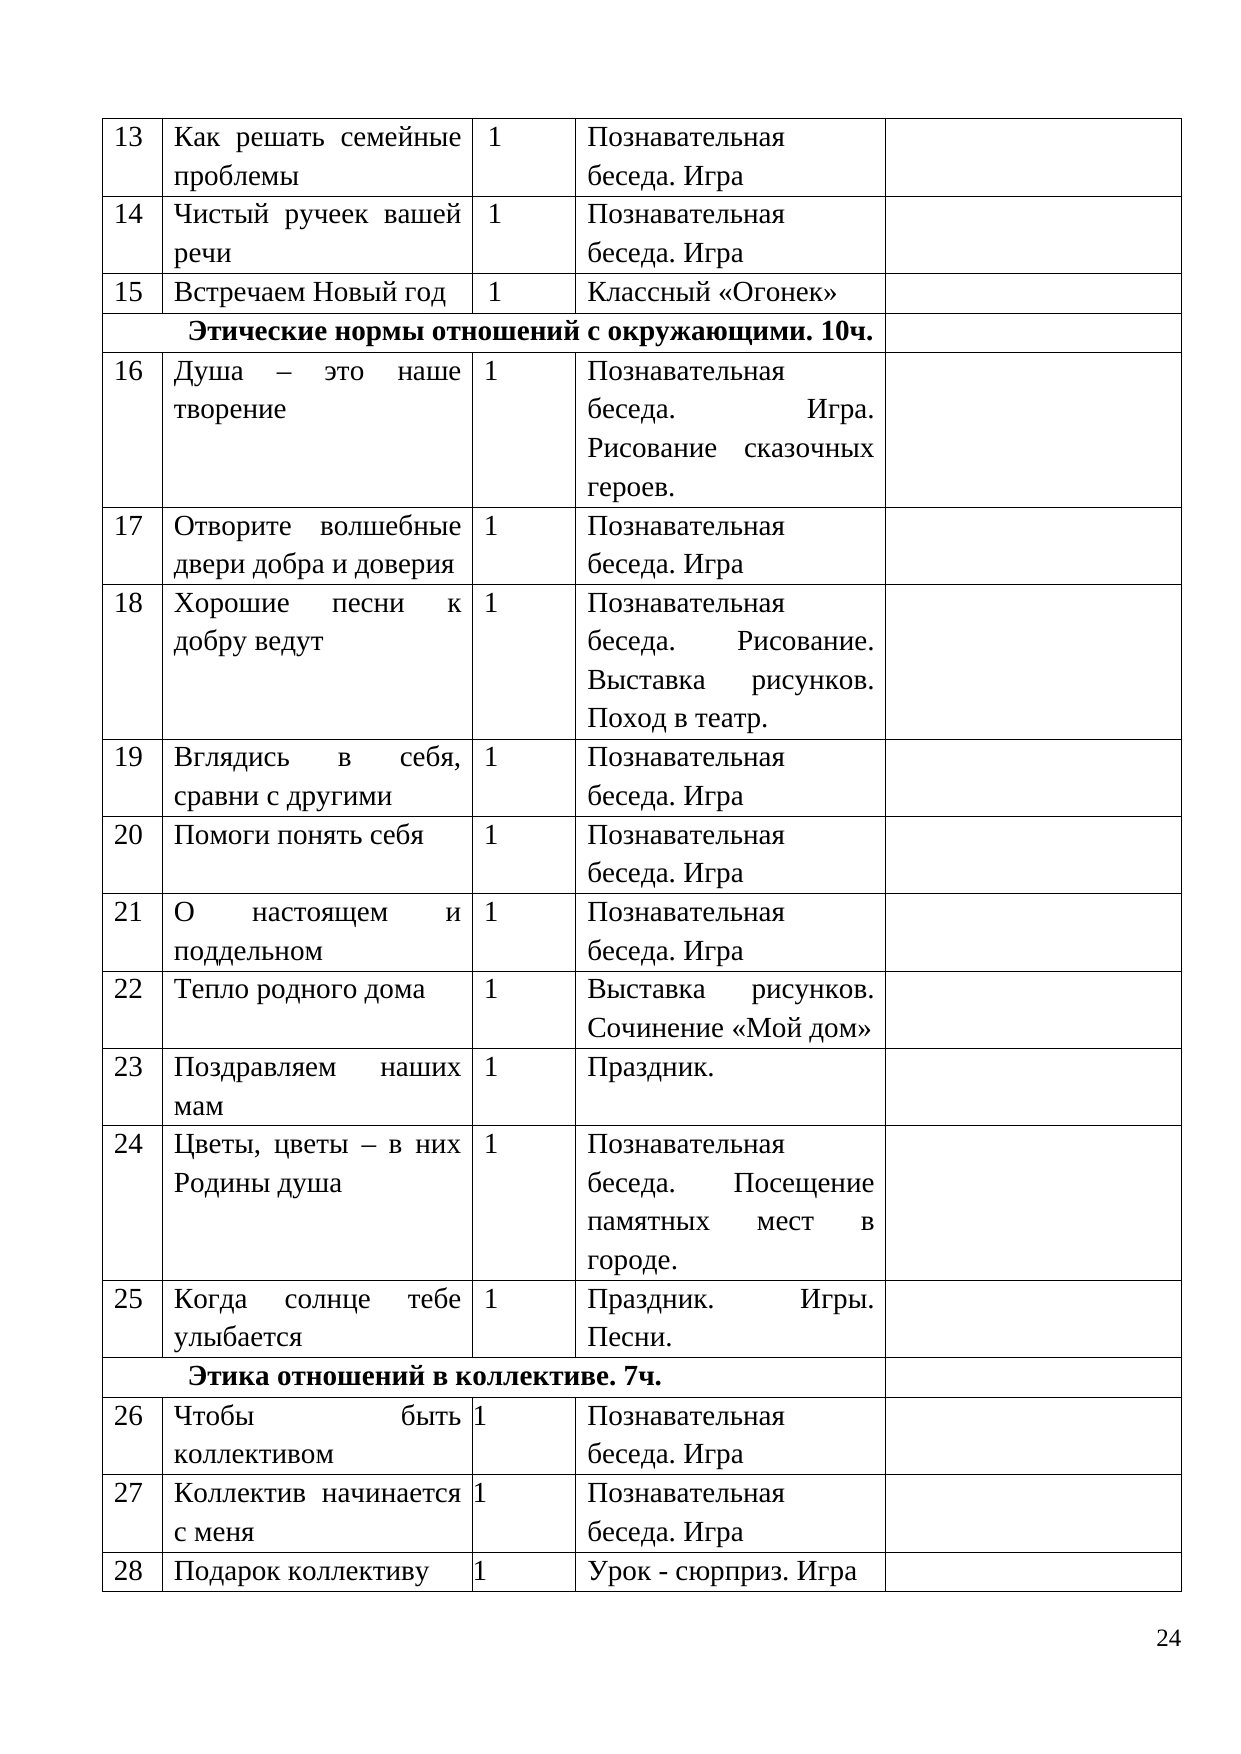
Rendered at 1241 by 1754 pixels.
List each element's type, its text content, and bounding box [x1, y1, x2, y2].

table_cell [886, 1126, 1181, 1280]
table_cell 1 [473, 1398, 575, 1474]
table_cell [886, 1049, 1181, 1125]
table_cell Поздравляем наших мам [163, 1049, 472, 1125]
table_cell 1 [473, 197, 575, 273]
table_cell 1 [473, 972, 575, 1048]
table_cell 19 [103, 740, 162, 816]
table_cell 1 [473, 894, 575, 971]
table_cell Познавательная беседа. Игра [576, 508, 885, 584]
table_cell 26 [103, 1398, 162, 1474]
table_cell О настоящем и поддельном [163, 894, 472, 971]
table_cell 18 [103, 585, 162, 738]
table_cell [886, 508, 1181, 584]
table_cell [886, 740, 1181, 816]
table_cell [886, 1281, 1181, 1357]
table_cell 28 [103, 1553, 162, 1591]
table_cell [886, 1358, 1181, 1397]
table_cell [886, 1398, 1181, 1474]
table_cell [886, 314, 1181, 352]
table_cell Коллектив начинается с меня [163, 1475, 472, 1552]
table_cell Классный «Огонек» [576, 274, 885, 312]
table_cell 23 [103, 1049, 162, 1125]
table_cell 1 [473, 353, 575, 507]
table_cell Цветы, цветы – в них Родины душа [163, 1126, 472, 1280]
table_cell 1 [473, 1475, 575, 1552]
table_cell 1 [473, 817, 575, 893]
table_cell [886, 119, 1181, 196]
table_cell Познавательная беседа. Игра [576, 119, 885, 196]
table_cell 25 [103, 1281, 162, 1357]
table_cell Урок - сюрприз. Игра [576, 1553, 885, 1591]
table_cell 21 [103, 894, 162, 971]
table_cell Подарок коллективу [163, 1553, 472, 1591]
table_cell Когда солнце тебе улыбается [163, 1281, 472, 1357]
table_cell Познавательная беседа. Игра [576, 1398, 885, 1474]
table_cell 1 [473, 119, 575, 196]
table_cell 1 [473, 1553, 575, 1591]
table_cell Познавательная беседа. Игра [576, 740, 885, 816]
table_cell [886, 353, 1181, 507]
table_cell 1 [473, 740, 575, 816]
table_cell Праздник. Игры. Песни. [576, 1281, 885, 1357]
table_cell 1 [473, 508, 575, 584]
table_cell Познавательная беседа. Игра. Рисование сказочных героев. [576, 353, 885, 507]
table_cell Познавательная беседа. Игра [576, 197, 885, 273]
table_cell 20 [103, 817, 162, 893]
table_cell Этические нормы отношений с окружающими. 10ч. [103, 314, 885, 352]
table_cell Вглядись в себя, сравни с другими [163, 740, 472, 816]
table_cell Познавательная беседа. Игра [576, 817, 885, 893]
table_cell 1 [473, 585, 575, 738]
table_cell [886, 1475, 1181, 1552]
table_cell [886, 894, 1181, 971]
table_cell Познавательная беседа. Рисование. Выставка рисунков. Поход в театр. [576, 585, 885, 738]
table_cell 22 [103, 972, 162, 1048]
table_cell [886, 817, 1181, 893]
table_cell 1 [473, 274, 575, 312]
table_cell 14 [103, 197, 162, 273]
table_cell 13 [103, 119, 162, 196]
table_cell Хорошие песни к добру ведут [163, 585, 472, 738]
table_cell [886, 585, 1181, 738]
table_cell Отворите волшебные двери добра и доверия [163, 508, 472, 584]
table_cell Чтобы быть коллективом [163, 1398, 472, 1474]
table_cell Познавательная беседа. Игра [576, 1475, 885, 1552]
table_cell 24 [103, 1126, 162, 1280]
table_cell [886, 972, 1181, 1048]
table_cell Этика отношений в коллективе. 7ч. [103, 1358, 885, 1397]
table_cell [886, 274, 1181, 312]
table_cell 1 [473, 1126, 575, 1280]
table_cell Чистый ручеек вашей речи [163, 197, 472, 273]
table_cell 17 [103, 508, 162, 584]
table_cell 15 [103, 274, 162, 312]
table_cell 27 [103, 1475, 162, 1552]
table_cell 16 [103, 353, 162, 507]
table_cell 1 [473, 1049, 575, 1125]
table_cell Встречаем Новый год [163, 274, 472, 312]
table_cell Выставка рисунков. Сочинение «Мой дом» [576, 972, 885, 1048]
table_cell [886, 1553, 1181, 1591]
table_cell Душа – это наше творение [163, 353, 472, 507]
table_cell [886, 197, 1181, 273]
table_cell Тепло родного дома [163, 972, 472, 1048]
table_cell Как решать семейные проблемы [163, 119, 472, 196]
table_cell 1 [473, 1281, 575, 1357]
table_cell Познавательная беседа. Игра [576, 894, 885, 971]
table_cell Праздник. [576, 1049, 885, 1125]
table_cell Познавательная беседа. Посещение памятных мест в городе. [576, 1126, 885, 1280]
table_cell Помоги понять себя [163, 817, 472, 893]
